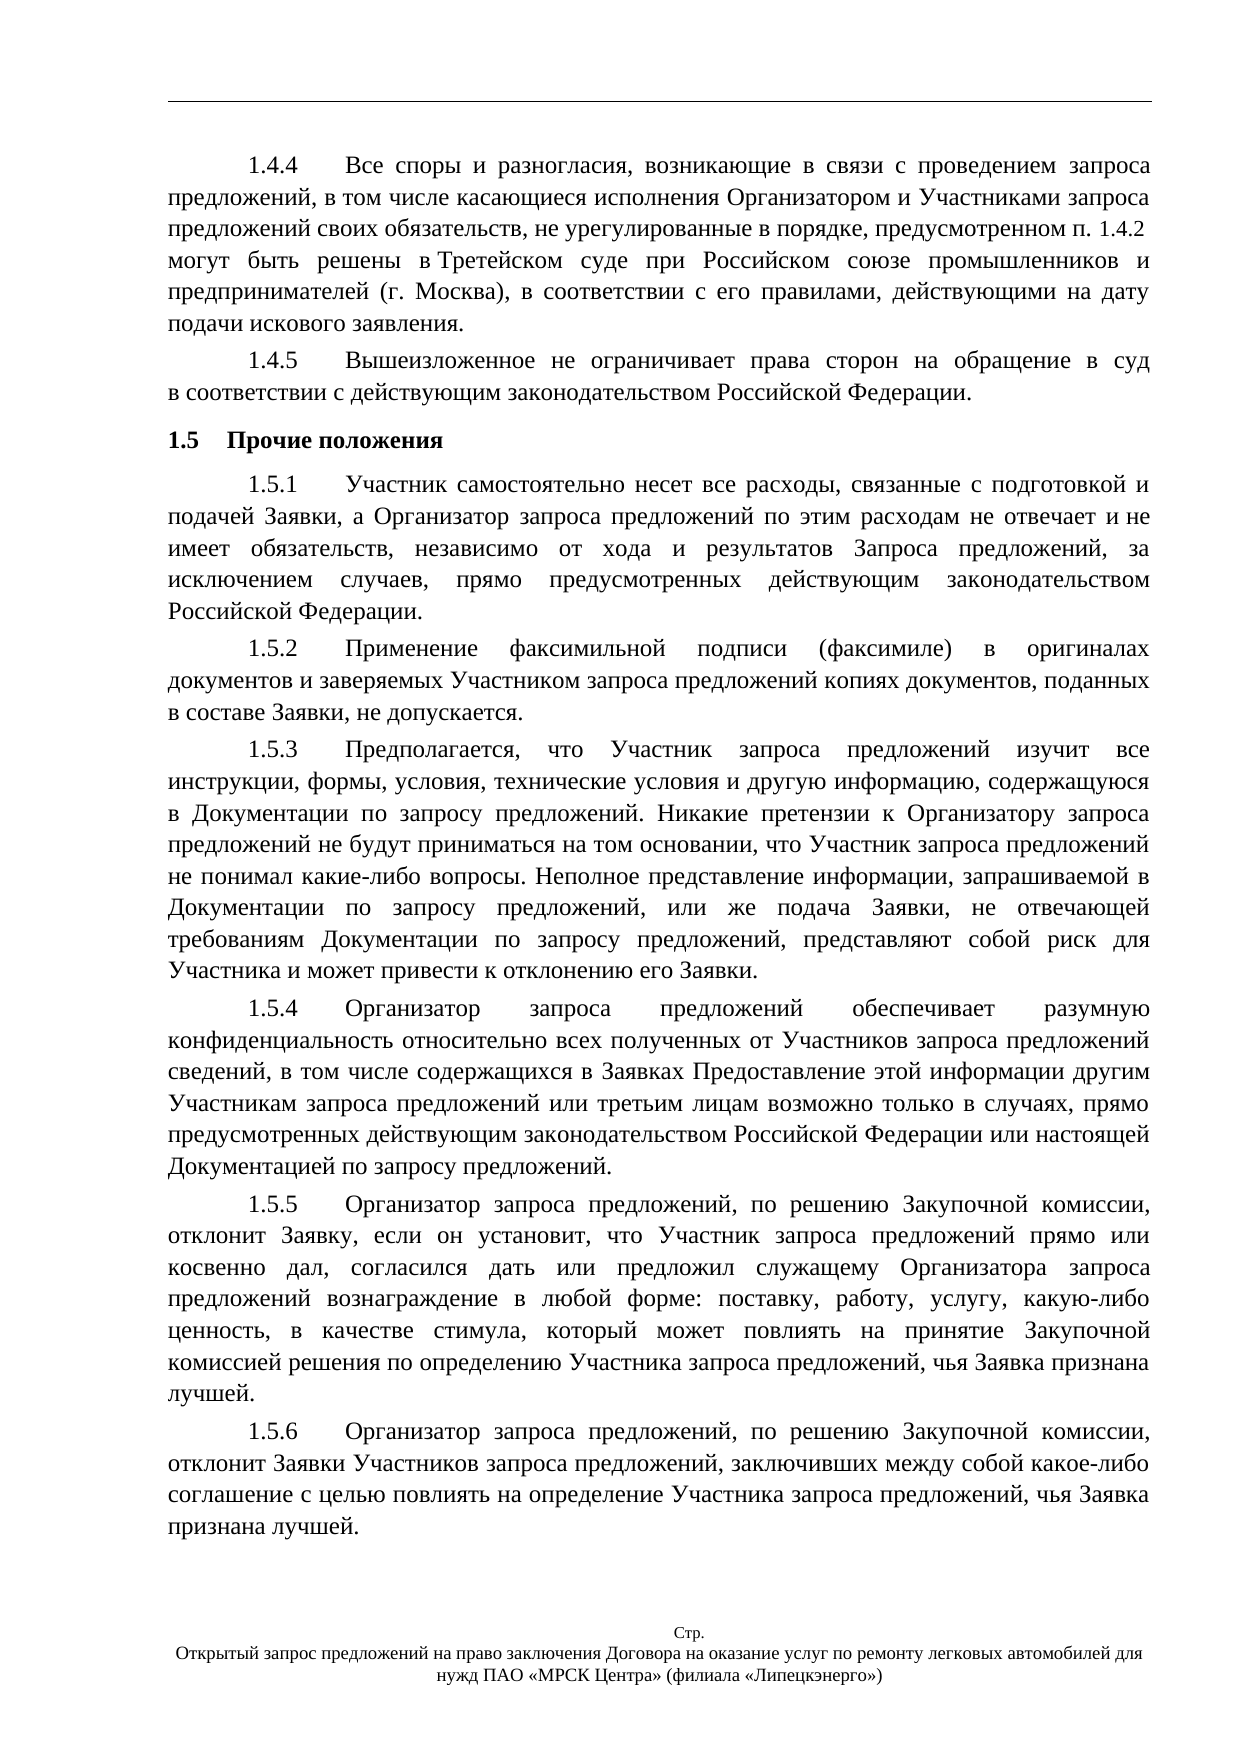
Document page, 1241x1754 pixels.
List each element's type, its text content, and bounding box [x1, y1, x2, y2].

list Все споры и разногласия, возникающие в связи с проведением запроса предложений, в том числе касающиеся исполнения Организатором и Участниками запроса предложений своих обязательств, не урегулированные в порядке, предусмотренном п. 1.4.2 могут быть решены в Третейском суде при Российском союзе промышленников и предпринимателей (г. Москва), в соответствии с его правилами, действующими на дату подачи искового заявления. [168, 150, 1150, 337]
list Вышеизложенное не ограничивает права сторон на обращение в суд в соответствии с действующим законодательством Российской Федерации. [168, 346, 1150, 406]
subtitle Прочие положения [168, 425, 1152, 454]
list Организатор запроса предложений обеспечивает разумную конфиденциальность относительно всех полученных от Участников запроса предложений сведений, в том числе содержащихся в Заявках Предоставление этой информации другим Участникам запроса предложений или третьим лицам возможно только в случаях, прямо предусмотренных действующим законодательством Российской Федерации или настоящей Документацией по запросу предложений. [168, 993, 1150, 1180]
list Предполагается, что Участник запроса предложений изучит все инструкции, формы, условия, технические условия и другую информацию, содержащуюся в Документации по запросу предложений. Никакие претензии к Организатору запроса предложений не будут приниматься на том основании, что Участник запроса предложений не понимал какие-либо вопросы. Неполное представление информации, запрашиваемой в Документации по запросу предложений, или же подача Заявки, не отвечающей требованиям Документации по запросу предложений, представляют собой риск для Участника и может привести к отклонению его Заявки. [168, 734, 1150, 984]
list Применение факсимильной подписи (факсимиле) в оригиналах документов и заверяемых Участником запроса предложений копиях документов, поданных в составе Заявки, не допускается. [168, 633, 1150, 725]
list Организатор запроса предложений, по решению Закупочной комиссии, отклонит Заявку, если он установит, что Участник запроса предложений прямо или косвенно дал, согласился дать или предложил служащему Организатора запроса предложений вознаграждение в любой форме: поставку, работу, услугу, какую-либо ценность, в качестве стимула, который может повлиять на принятие Закупочной комиссией решения по определению Участника запроса предложений, чья Заявка признана лучшей. [168, 1189, 1150, 1407]
list Участник самостоятельно несет все расходы, связанные с подготовкой и подачей Заявки, а Организатор запроса предложений по этим расходам не отвечает и не имеет обязательств, независимо от хода и результатов Запроса предложений, за исключением случаев, прямо предусмотренных действующим законодательством Российской Федерации. [168, 469, 1150, 624]
list Организатор запроса предложений, по решению Закупочной комиссии, отклонит Заявки Участников запроса предложений, заключивших между собой какое-либо соглашение с целью повлиять на определение Участника запроса предложений, чья Заявка признана лучшей. [168, 1416, 1150, 1539]
